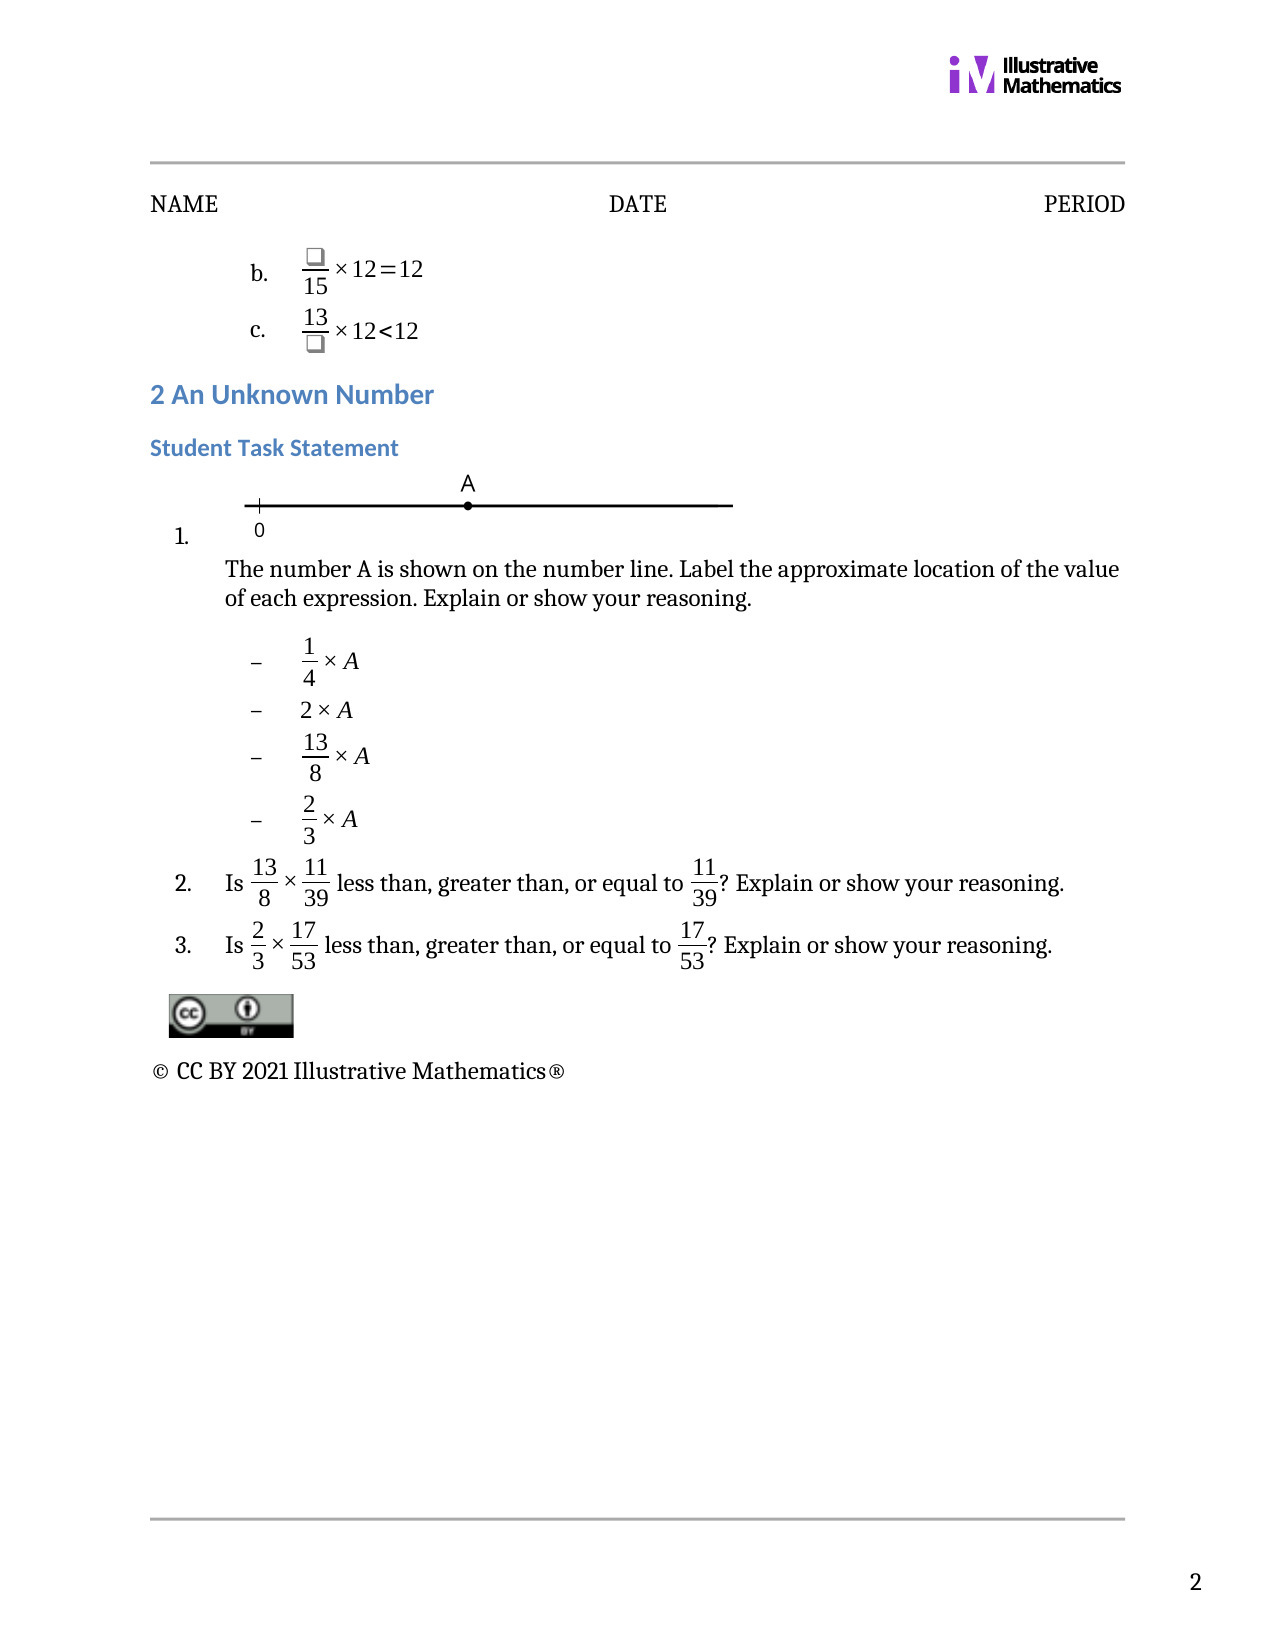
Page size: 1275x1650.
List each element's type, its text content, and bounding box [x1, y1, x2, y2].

picture [168, 994, 294, 1038]
list The number A is shown on the number line. Label the approximate location of the value of each expression. Explain or show your reasoning. [175, 555, 1125, 612]
picture [949, 55, 1121, 93]
subtitle 2 An Unknown Number [150, 376, 1125, 412]
picture [243, 466, 734, 545]
list Is less than, greater than, or equal to ? Explain or show your reasoning. [175, 916, 1125, 975]
text © CC BY 2021 Illustrative Mathematics® [150, 1057, 1125, 1085]
list Is less than, greater than, or equal to ? Explain or show your reasoning. [175, 854, 1125, 913]
subtitle Student Task Statement [150, 432, 1125, 463]
